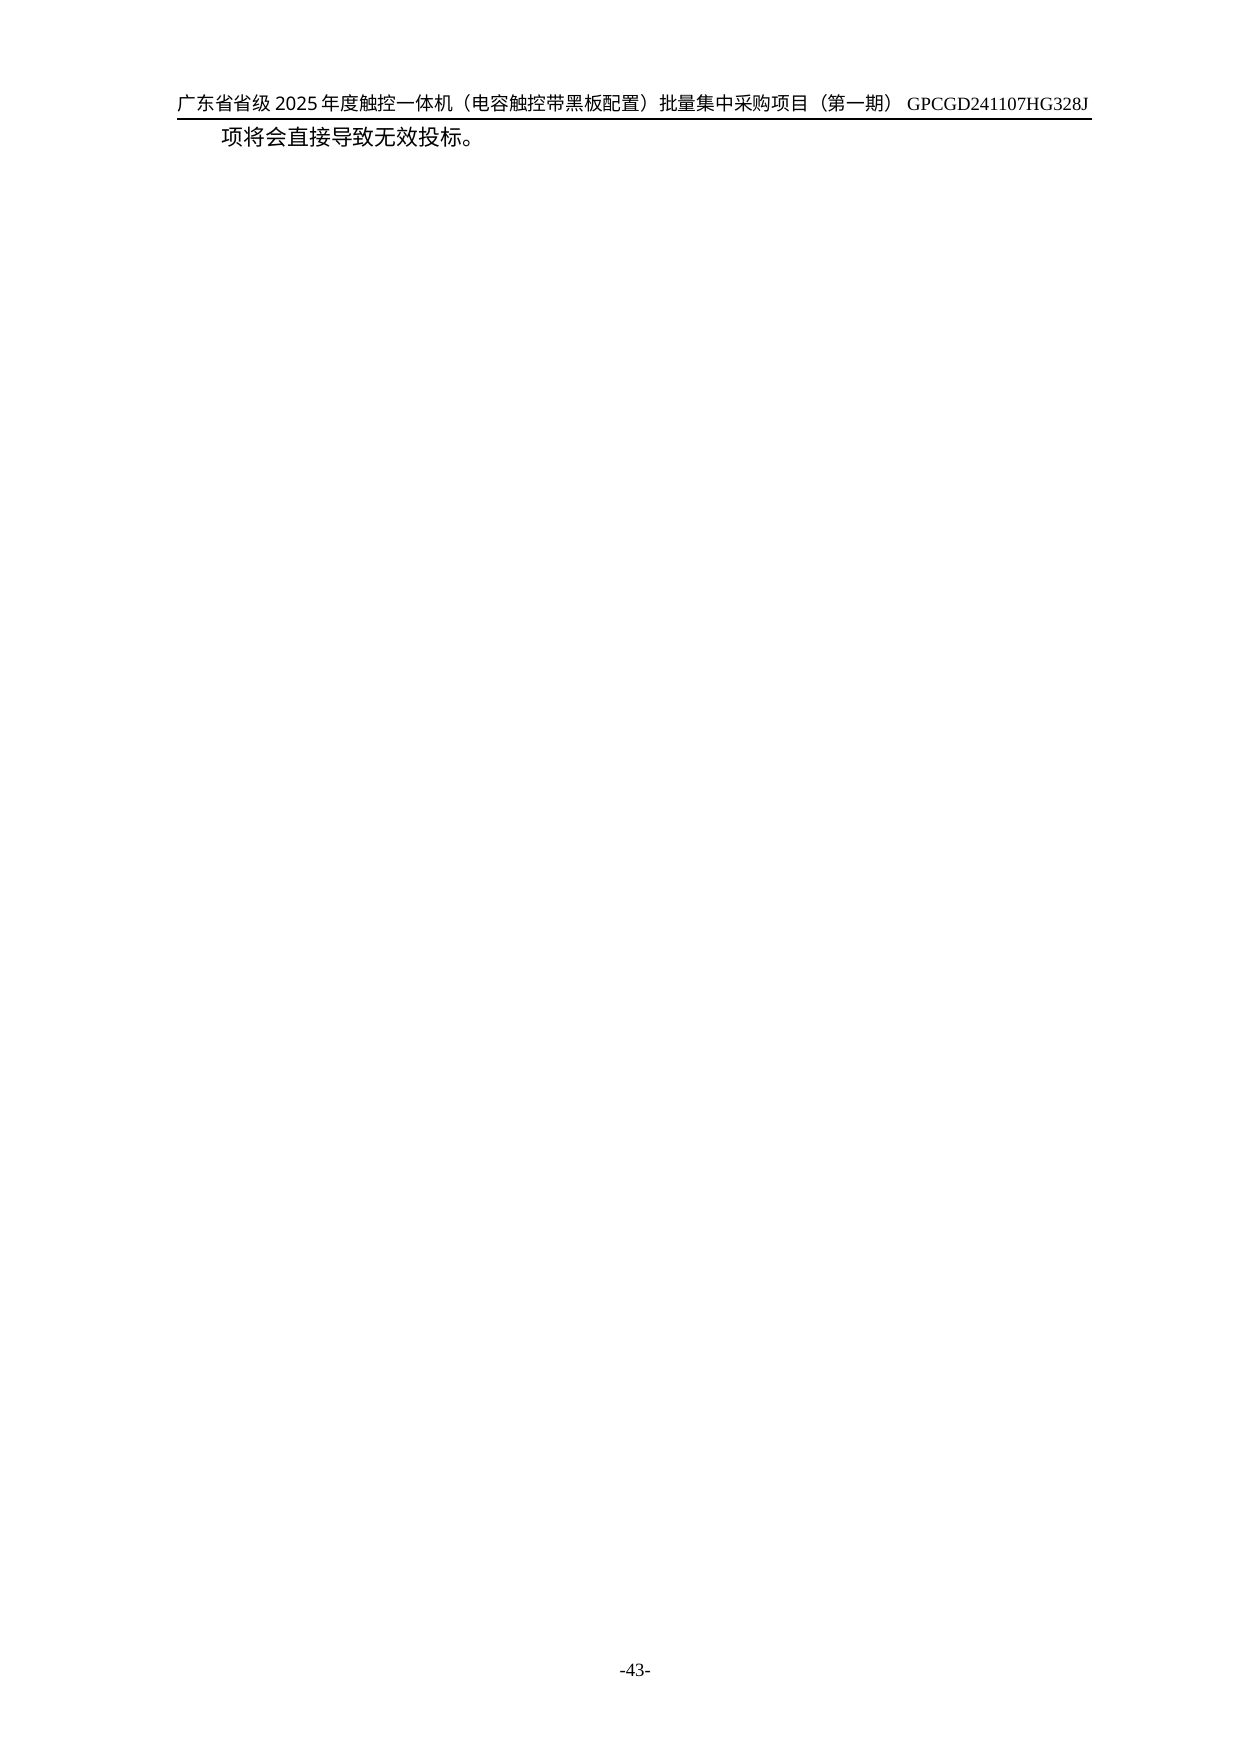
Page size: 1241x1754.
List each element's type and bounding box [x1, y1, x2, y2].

text [177, 120, 1092, 151]
